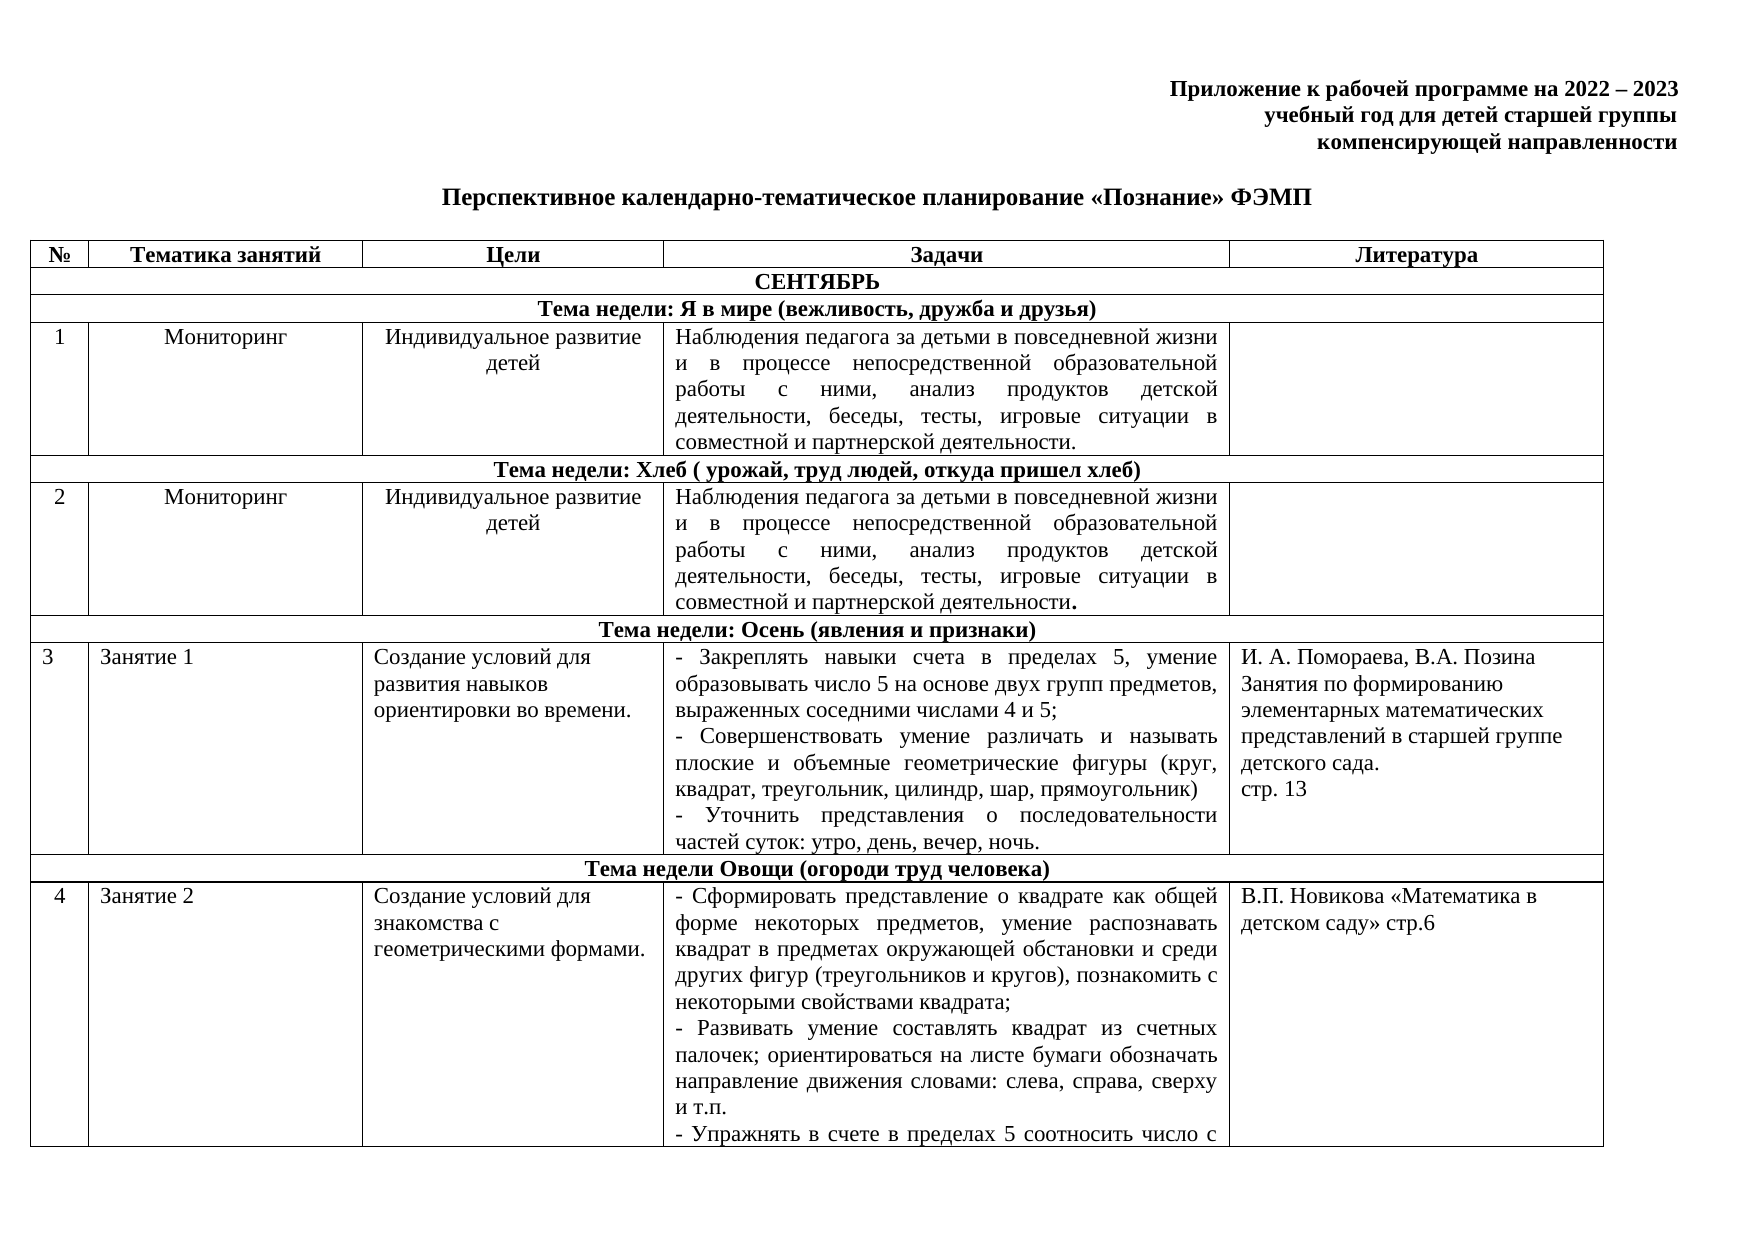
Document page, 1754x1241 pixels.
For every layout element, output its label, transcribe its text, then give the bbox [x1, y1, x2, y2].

table_cell 3 [31, 643, 88, 854]
table_cell Создание условий для развития навыков ориентировки во времени. [363, 643, 663, 854]
table_cell - Закреплять навыки счета в пределах 5, умение образовывать число 5 на основе двух групп предметов, выраженных соседними числами 4 и 5; - Совершенствовать умение различать и называть плоские и объемные геометрические фигуры (круг, квадрат, треугольник, цилиндр, шар, прямоугольник) - Уточнить представления о последовательности частей суток: утро, день, вечер, ночь. [664, 643, 1229, 854]
text компенсирующей направленности [75, 128, 1679, 154]
table_cell Индивидуальное развитие детей [363, 483, 663, 615]
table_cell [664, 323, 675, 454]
table_header Задачи [664, 241, 1229, 267]
table_cell И. А. Помораева, В.А. Позина Занятия по формированию элементарных математических представлений в старшей группе детского сада. стр. 13 [1230, 643, 1603, 854]
table_cell Тема недели: Осень (явления и признаки) [31, 616, 1603, 642]
text Перспективное календарно-тематическое планирование «Познание» ФЭМП [75, 182, 1679, 211]
table_cell Тема недели: Хлеб ( урожай, труд людей, откуда пришел хлеб) [31, 456, 1603, 482]
table_cell Наблюдения педагога за детьми в повседневной жизни и в процессе непосредственной образовательной работы с ними, анализ продуктов детской деятельности, беседы, тесты, игровые ситуации в совместной и партнерской деятельности. [664, 483, 1229, 615]
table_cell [363, 883, 663, 1146]
table_cell 2 [31, 483, 88, 615]
table_cell Занятие 2 [89, 883, 362, 1146]
table_cell [1230, 483, 1603, 615]
table_cell 4 [31, 883, 88, 1146]
table_cell Индивидуальное развитие детей [363, 323, 663, 454]
table_cell Тема недели: Я в мире (вежливость, дружба и друзья) [31, 295, 1603, 322]
table_header Литература [1230, 241, 1603, 267]
table_cell 1 [31, 323, 88, 454]
table_cell Мониторинг [89, 323, 362, 454]
text учебный год для детей старшей группы [75, 101, 1679, 128]
table_cell Наблюдения педагога за детьми в повседневной жизни и в процессе непосредственной образовательной работы с ними, анализ продуктов детской деятельности, беседы, тесты, игровые ситуации в совместной и партнерской деятельности. [1077, 323, 1229, 454]
table_header Цели [363, 241, 663, 267]
table_cell Занятие 1 [89, 643, 362, 854]
text Приложение к рабочей программе на 2022 – 2023 [75, 75, 1679, 101]
table_cell Мониторинг [89, 483, 362, 615]
table_header № [31, 241, 88, 267]
table_cell [1230, 323, 1603, 454]
table_cell Тема недели Овощи (огороди труд человека) [31, 855, 1603, 881]
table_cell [1230, 883, 1603, 1146]
table_header Тематика занятий [89, 241, 362, 267]
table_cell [664, 883, 1229, 1146]
table_cell СЕНТЯБРЬ [31, 268, 1603, 294]
